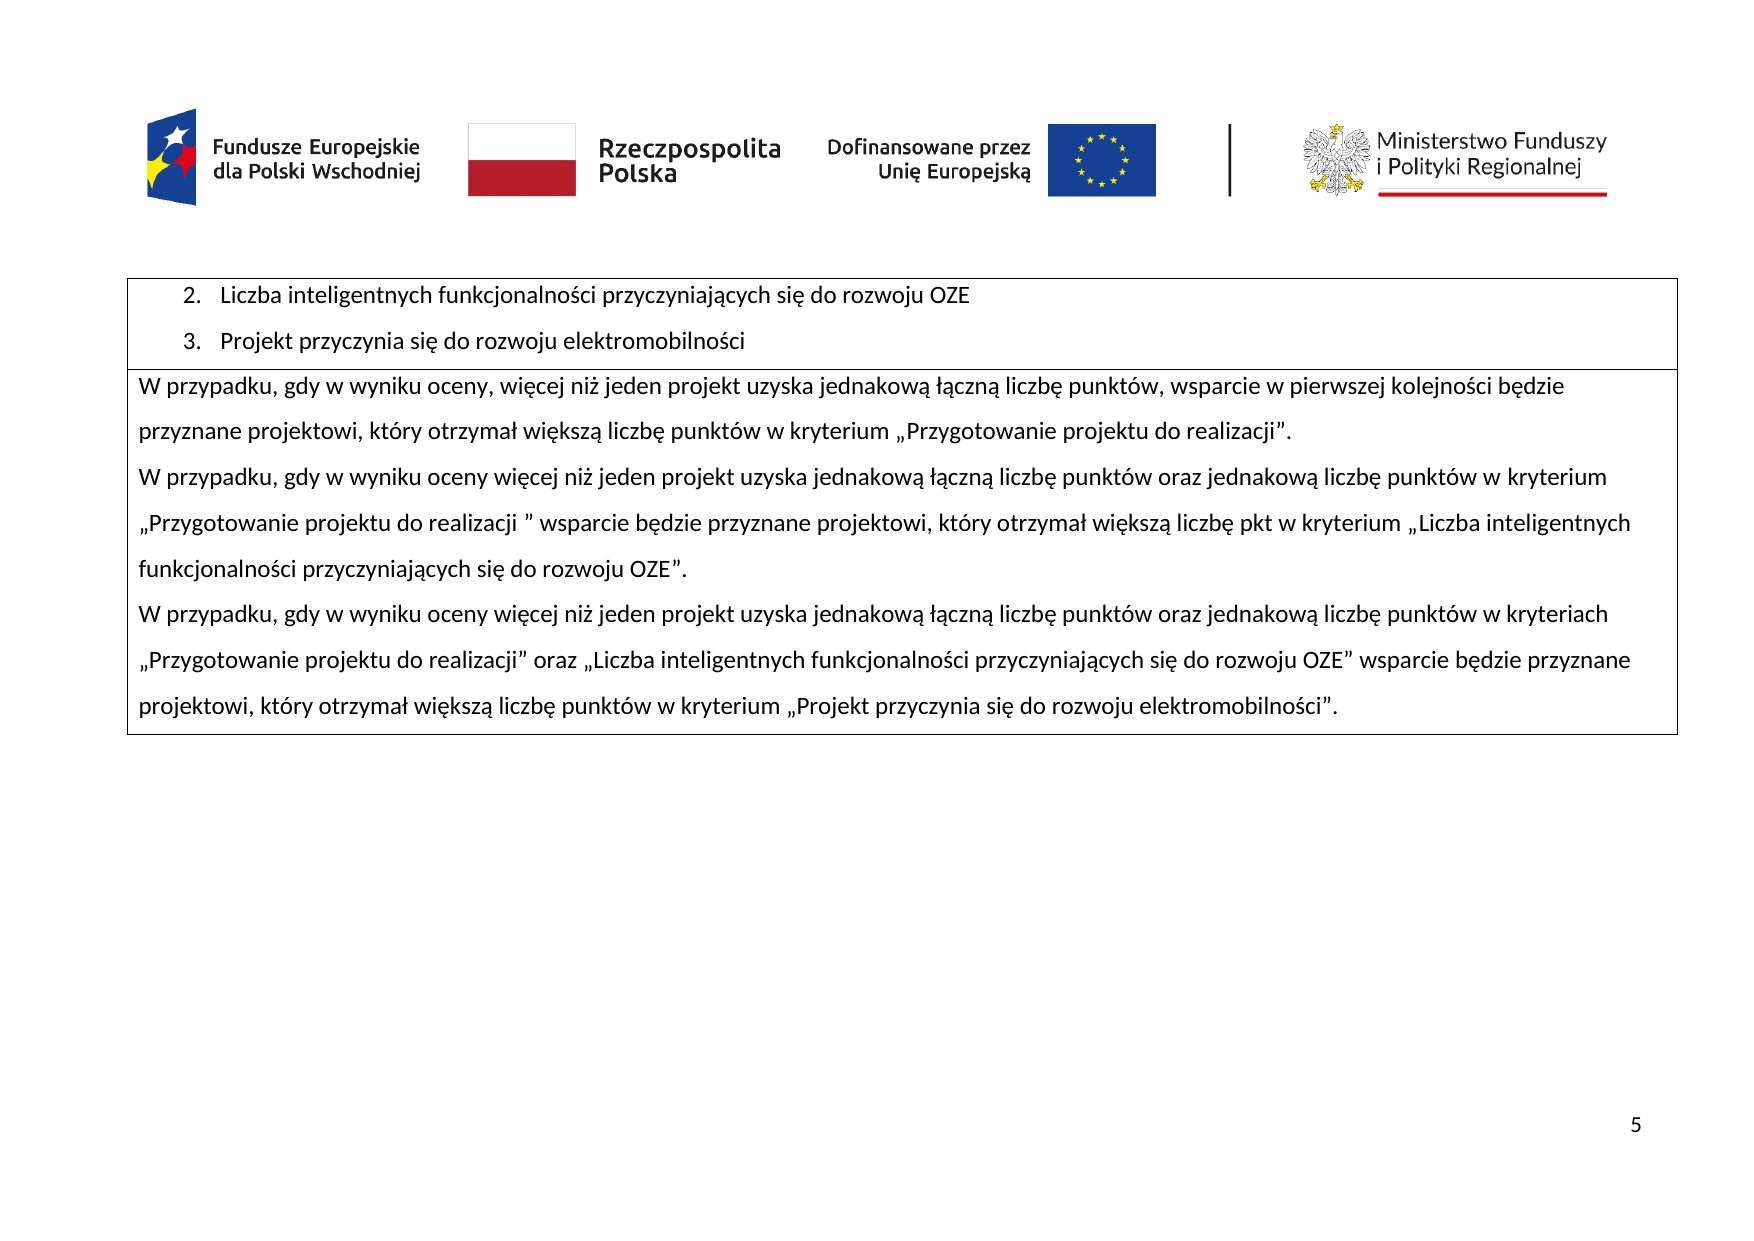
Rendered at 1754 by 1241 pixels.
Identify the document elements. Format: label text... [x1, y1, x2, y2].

table_cell W przypadku, gdy w wyniku oceny, więcej niż jeden projekt uzyska jednakową łączną liczbę punktów, wsparcie w pierwszej kolejności będzie przyznane projektowi, który otrzymał większą liczbę punktów w kryterium „Przygotowanie projektu do realizacji”. W przypadku, gdy w wyniku oceny więcej niż jeden projekt uzyska jednakową łączną liczbę punktów oraz jednakową liczbę punktów w kryterium „Przygotowanie projektu do realizacji ” wsparcie będzie przyznane projektowi, który otrzymał większą liczbę pkt w kryterium „Liczba inteligentnych funkcjonalności przyczyniających się do rozwoju OZE”. W przypadku, gdy w wyniku oceny więcej niż jeden projekt uzyska jednakową łączną liczbę punktów oraz jednakową liczbę punktów w kryteriach „Przygotowanie projektu do realizacji” oraz „Liczba inteligentnych funkcjonalności przyczyniających się do rozwoju OZE” wsparcie będzie przyznane projektowi, który otrzymał większą liczbę punktów w kryterium „Projekt przyczynia się do rozwoju elektromobilności”. [128, 370, 1677, 733]
picture [112, 73, 1642, 240]
